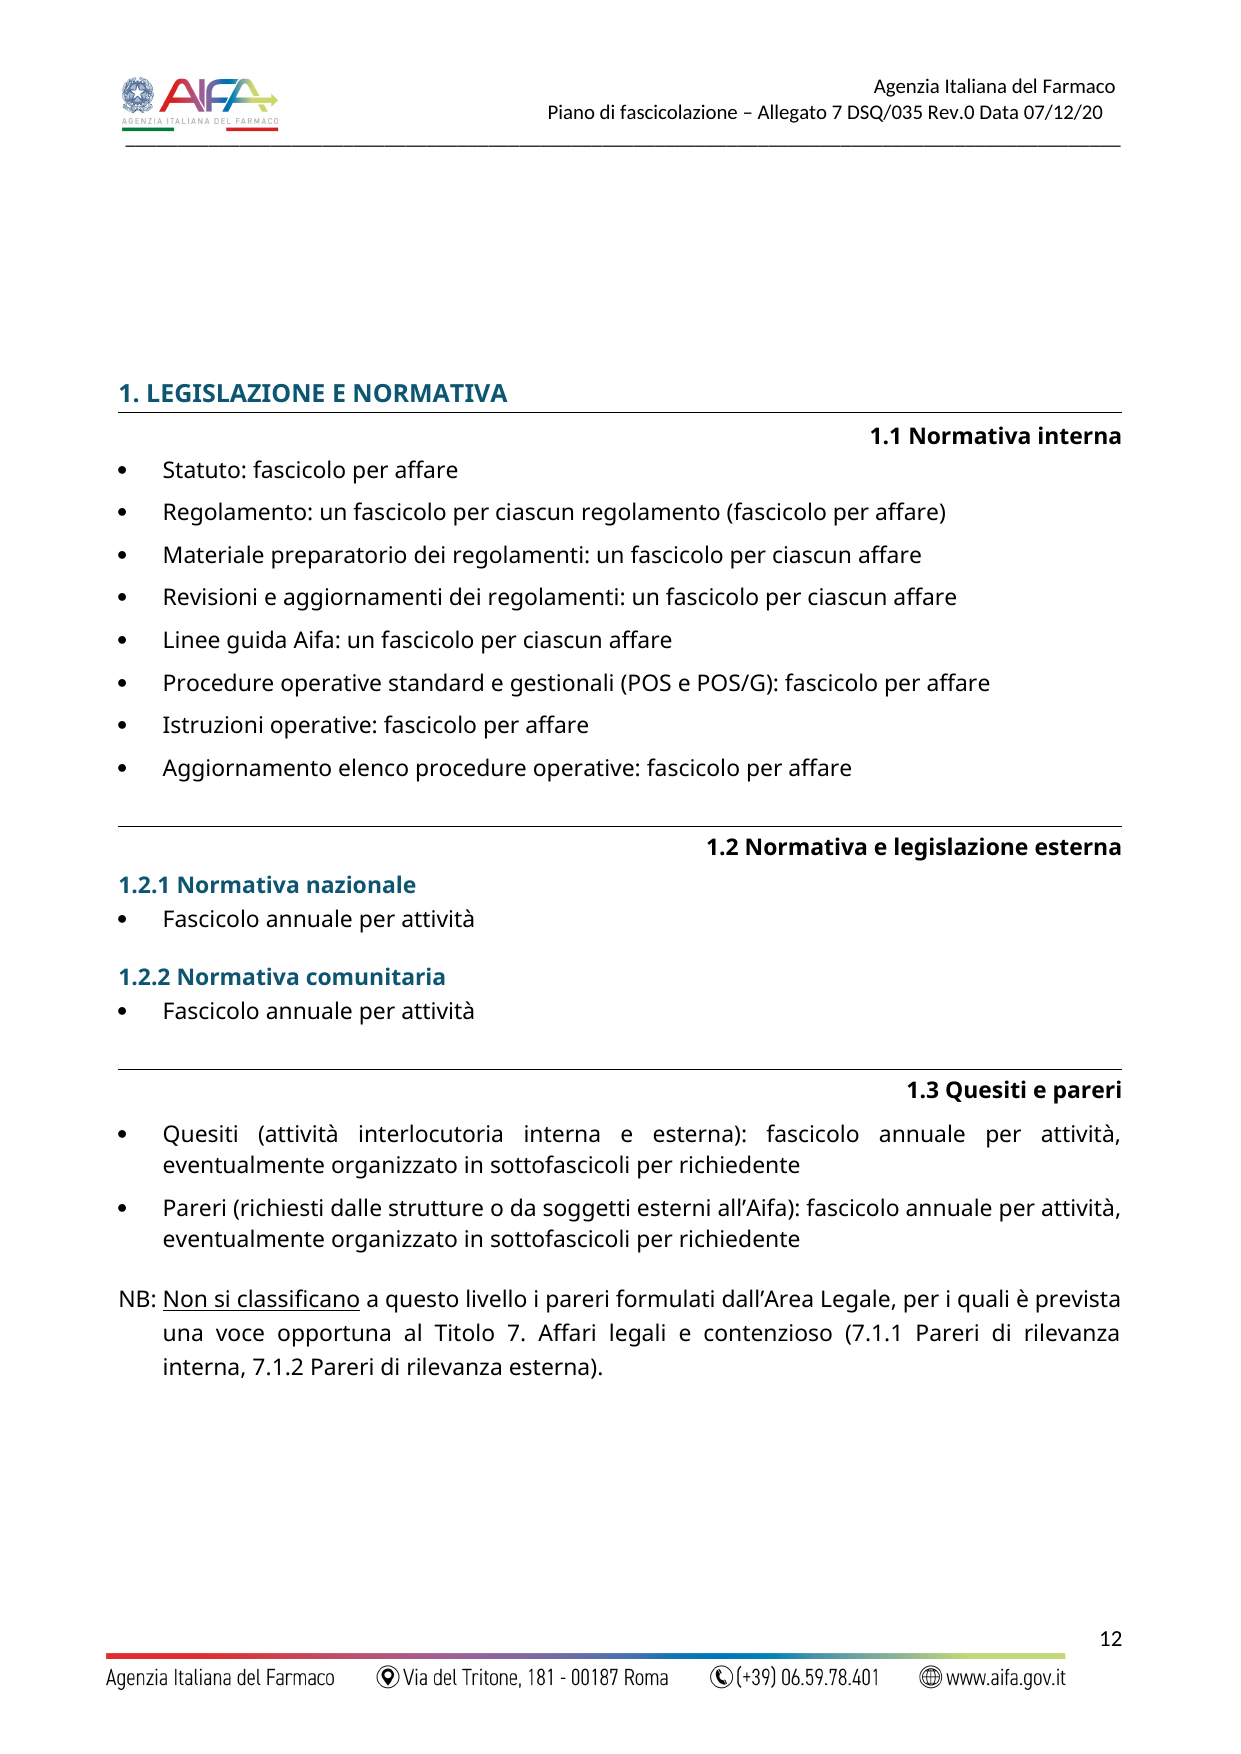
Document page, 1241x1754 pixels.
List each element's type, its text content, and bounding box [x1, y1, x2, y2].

list Statuto: fascicolo per affare [118, 453, 1122, 485]
list Regolamento: un fascicolo per ciascun regolamento (fascicolo per affare) [118, 496, 1122, 527]
subtitle 1.1 Normativa interna [118, 420, 1122, 451]
subtitle 1.2.2 Normativa comunitaria [118, 961, 1122, 992]
subtitle 1.3 Quesiti e pareri [118, 1074, 1122, 1105]
list Fascicolo annuale per attività [118, 995, 1122, 1026]
subtitle 1. LEGISLAZIONE E NORMATIVA [118, 376, 1122, 412]
list Materiale preparatorio dei regolamenti: un fascicolo per ciascun affare [118, 539, 1122, 570]
list Fascicolo annuale per attività [118, 903, 1122, 934]
list Istruzioni operative: fascicolo per affare [118, 709, 1122, 740]
list Quesiti (attività interlocutoria interna e esterna): fascicolo annuale per attività, eventualmente organizzato in sottofascicoli per richiedente [118, 1118, 1122, 1181]
picture [0, 1622, 1178, 1746]
list Pareri (richiesti dalle strutture o da soggetti esterni all’Aifa): fascicolo annuale per attività, eventualmente organizzato in sottofascicoli per richiedente [118, 1192, 1122, 1254]
list Revisioni e aggiornamenti dei regolamenti: un fascicolo per ciascun affare [118, 581, 1122, 613]
list Aggiornamento elenco procedure operative: fascicolo per affare [118, 752, 1122, 783]
list Linee guida Aifa: un fascicolo per ciascun affare [118, 624, 1122, 655]
list Procedure operative standard e gestionali (POS e POS/G): fascicolo per affare [118, 667, 1122, 698]
subtitle 1.2.1 Normativa nazionale [118, 869, 1122, 900]
subtitle 1.2 Normativa e legislazione esterna [118, 831, 1122, 862]
picture [118, 73, 282, 135]
text NB: Non si classificano a questo livello i pareri formulati dall’Area Legale, per i quali è prevista una voce opportuna al Titolo 7. Affari legali e contenzioso (7.1.1 Pareri di rilevanza interna, 7.1.2 Pareri di rilevanza esterna). [118, 1283, 1122, 1382]
